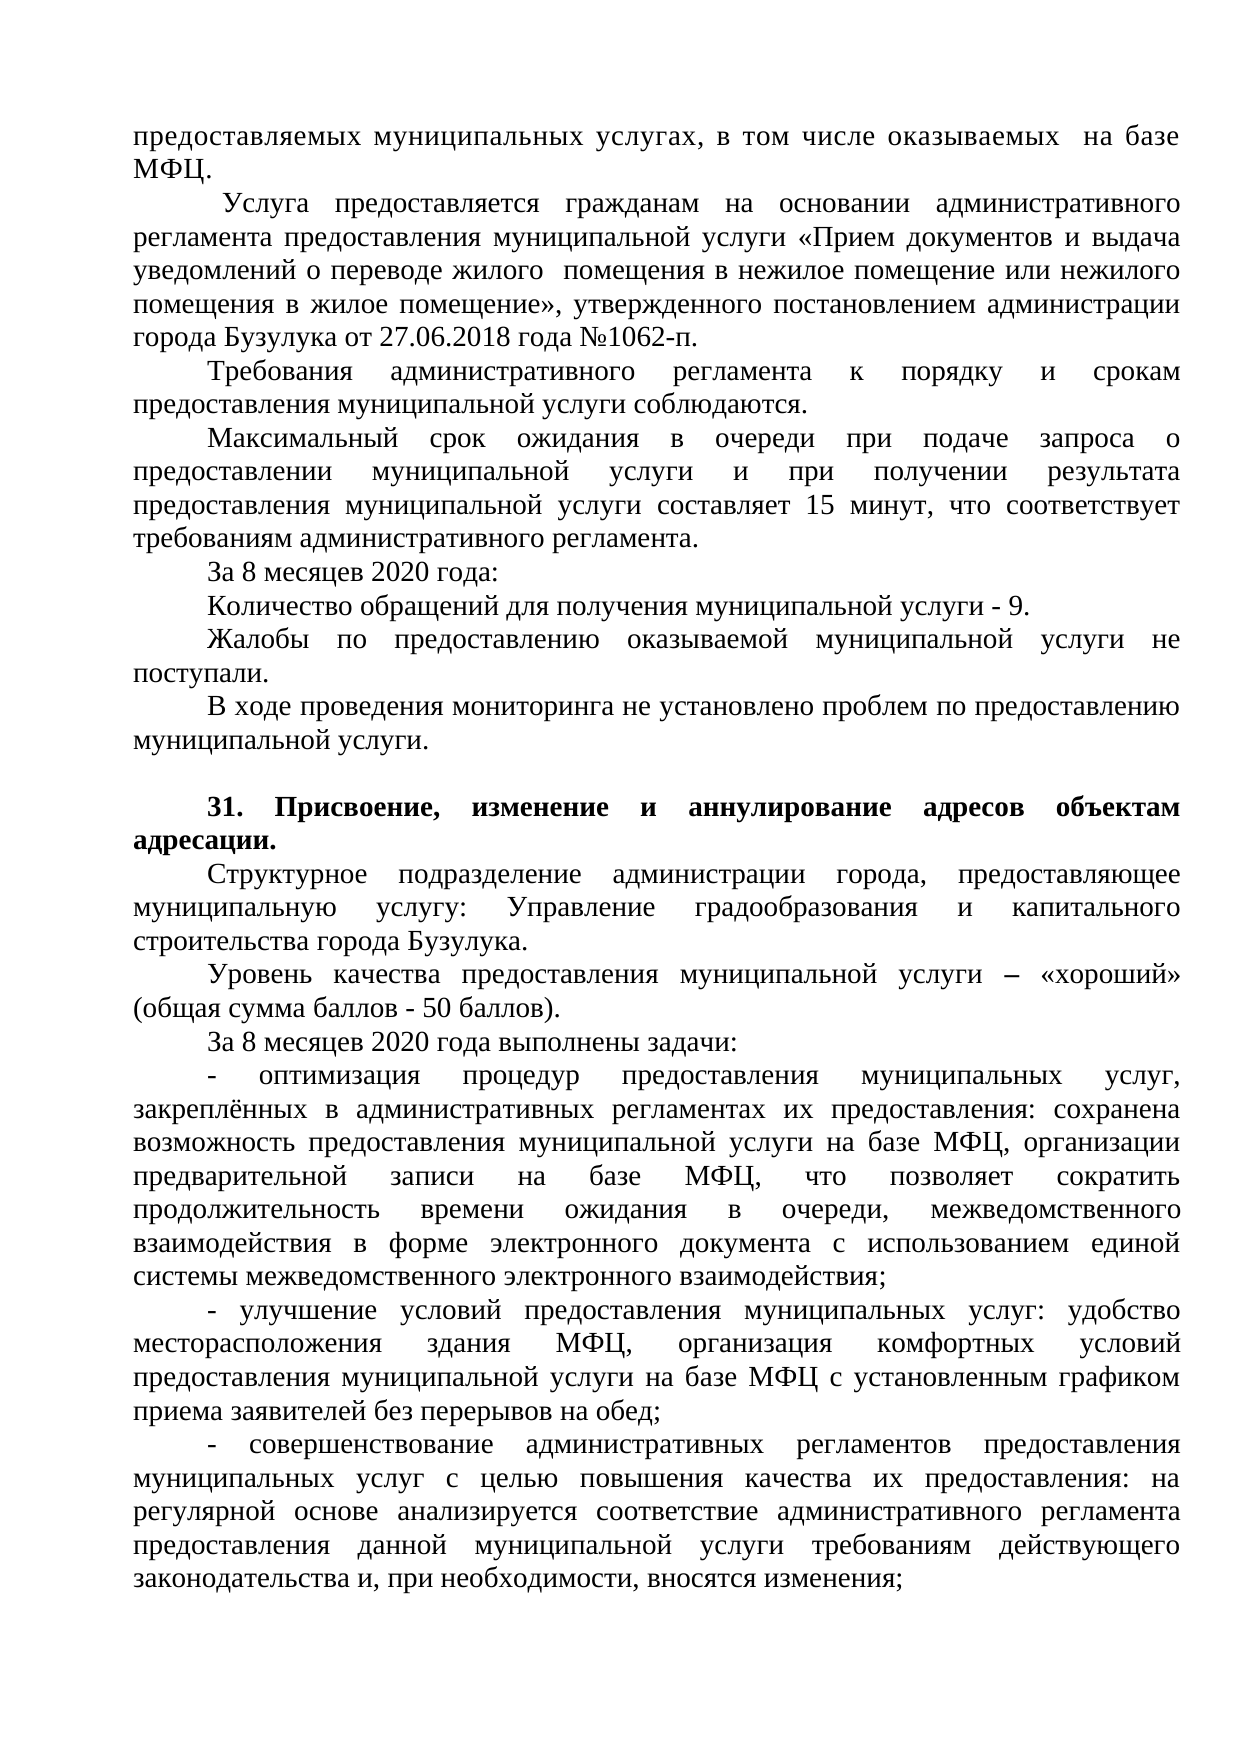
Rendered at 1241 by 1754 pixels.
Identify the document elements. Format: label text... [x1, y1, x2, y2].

text Требования административного регламента к порядку и срокам предоставления муниципальной услуги соблюдаются. [133, 353, 1181, 420]
text - оптимизация процедур предоставления муниципальных услуг, закреплённых в административных регламентах их предоставления: сохранена возможность предоставления муниципальной услуги на базе МФЦ, организации предварительной записи на базе МФЦ, что позволяет сократить продолжительность времени ожидания в очереди, межведомственного взаимодействия в форме электронного документа с использованием единой системы межведомственного электронного взаимодействия; [133, 1057, 1181, 1292]
text Услуга предоставляется гражданам на основании административного регламента предоставления муниципальной услуги «Прием документов и выдача уведомлений о переводе жилого помещения в нежилое помещение или нежилого помещения в жилое помещение», утвержденного постановлением администрации города Бузулука от 27.06.2018 года №1062-п. [133, 185, 1181, 353]
text - улучшение условий предоставления муниципальных услуг: удобство месторасположения здания МФЦ, организация комфортных условий предоставления муниципальной услуги на базе МФЦ с установленным графиком приема заявителей без перерывов на обед; [133, 1292, 1181, 1426]
text Максимальный срок ожидания в очереди при подаче запроса о предоставлении муниципальной услуги и при получении результата предоставления муниципальной услуги составляет 15 минут, что соответствует требованиям административного регламента. [133, 420, 1181, 554]
text Жалобы по предоставлению оказываемой муниципальной услуги не поступали. [133, 621, 1181, 688]
text За 8 месяцев 2020 года выполнены задачи: [133, 1024, 1181, 1057]
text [133, 118, 1181, 185]
text 31. Присвоение, изменение и аннулирование адресов объектам адресации. [133, 789, 1181, 856]
text Уровень качества предоставления муниципальной услуги – «хороший» (общая сумма баллов - 50 баллов). [133, 957, 1181, 1024]
text В ходе проведения мониторинга не установлено проблем по предоставлению муниципальной услуги. [133, 688, 1181, 755]
text Структурное подразделение администрации города, предоставляющее муниципальную услугу: Управление градообразования и капитального строительства города Бузулука. [133, 856, 1181, 957]
text Количество обращений для получения муниципальной услуги - 9. [133, 588, 1181, 621]
text За 8 месяцев 2020 года: [133, 554, 1181, 588]
text - совершенствование административных регламентов предоставления муниципальных услуг с целью повышения качества их предоставления: на регулярной основе анализируется соответствие административного регламента предоставления данной муниципальной услуги требованиям действующего законодательства и, при необходимости, вносятся изменения; [133, 1426, 1181, 1594]
